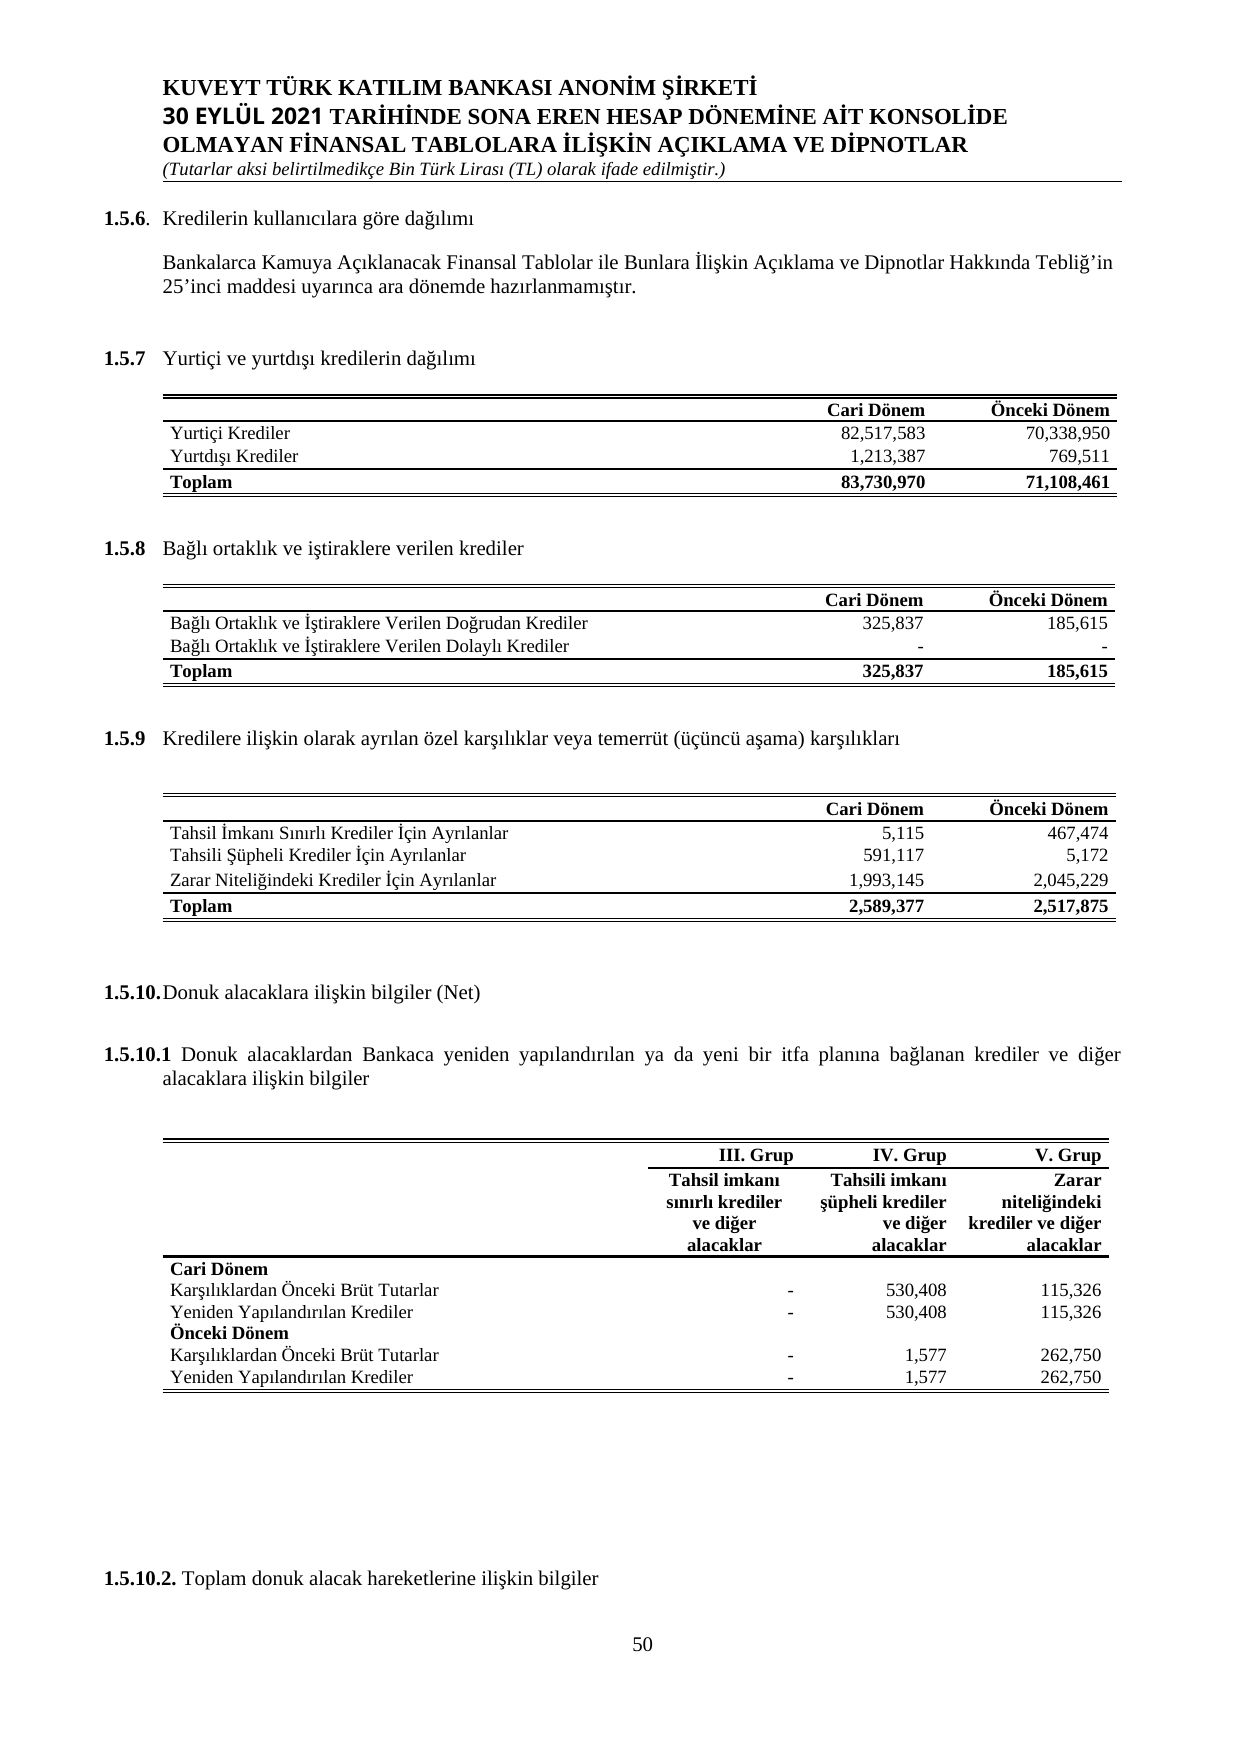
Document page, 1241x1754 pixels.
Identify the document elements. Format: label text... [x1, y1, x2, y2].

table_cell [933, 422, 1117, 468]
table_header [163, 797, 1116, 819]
text 1.5.9 Kredilere ilişkin olarak ayrılan özel karşılıklar veya temerrüt (üçüncü aşama) karşılıkları [103, 725, 1122, 749]
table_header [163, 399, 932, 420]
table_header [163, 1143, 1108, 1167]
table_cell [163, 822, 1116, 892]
text 1.5.8 Bağlı ortaklık ve iştiraklere verilen krediler [103, 536, 1122, 560]
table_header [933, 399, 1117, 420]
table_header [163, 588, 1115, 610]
text 1.5.10.1 Donuk alacaklardan Bankaca yeniden yapılandırılan ya da yeni bir itfa planına bağlanan krediler ve diğer alacaklara ilişkin bilgiler [103, 1042, 1122, 1090]
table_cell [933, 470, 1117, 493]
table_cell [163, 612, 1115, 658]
text Bankalarca Kamuya Açıklanacak Finansal Tablolar ile Bunlara İlişkin Açıklama ve Dipnotlar Hakkında Tebliğ’in 25’inci maddesi uyarınca ara dönemde hazırlanmamıştır. [162, 249, 1122, 298]
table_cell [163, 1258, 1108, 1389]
text 1.5.10. Donuk alacaklara ilişkin bilgiler (Net) [103, 979, 1122, 1004]
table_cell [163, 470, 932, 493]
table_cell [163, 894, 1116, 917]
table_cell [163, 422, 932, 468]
text 1.5.7 Yurtiçi ve yurtdışı kredilerin dağılımı [103, 346, 1122, 370]
text 1.5.6. Kredilerin kullanıcılara göre dağılımı [103, 206, 1122, 230]
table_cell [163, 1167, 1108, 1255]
text 1.5.10.2. Toplam donuk alacak hareketlerine ilişkin bilgiler [103, 1566, 1122, 1590]
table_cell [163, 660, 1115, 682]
